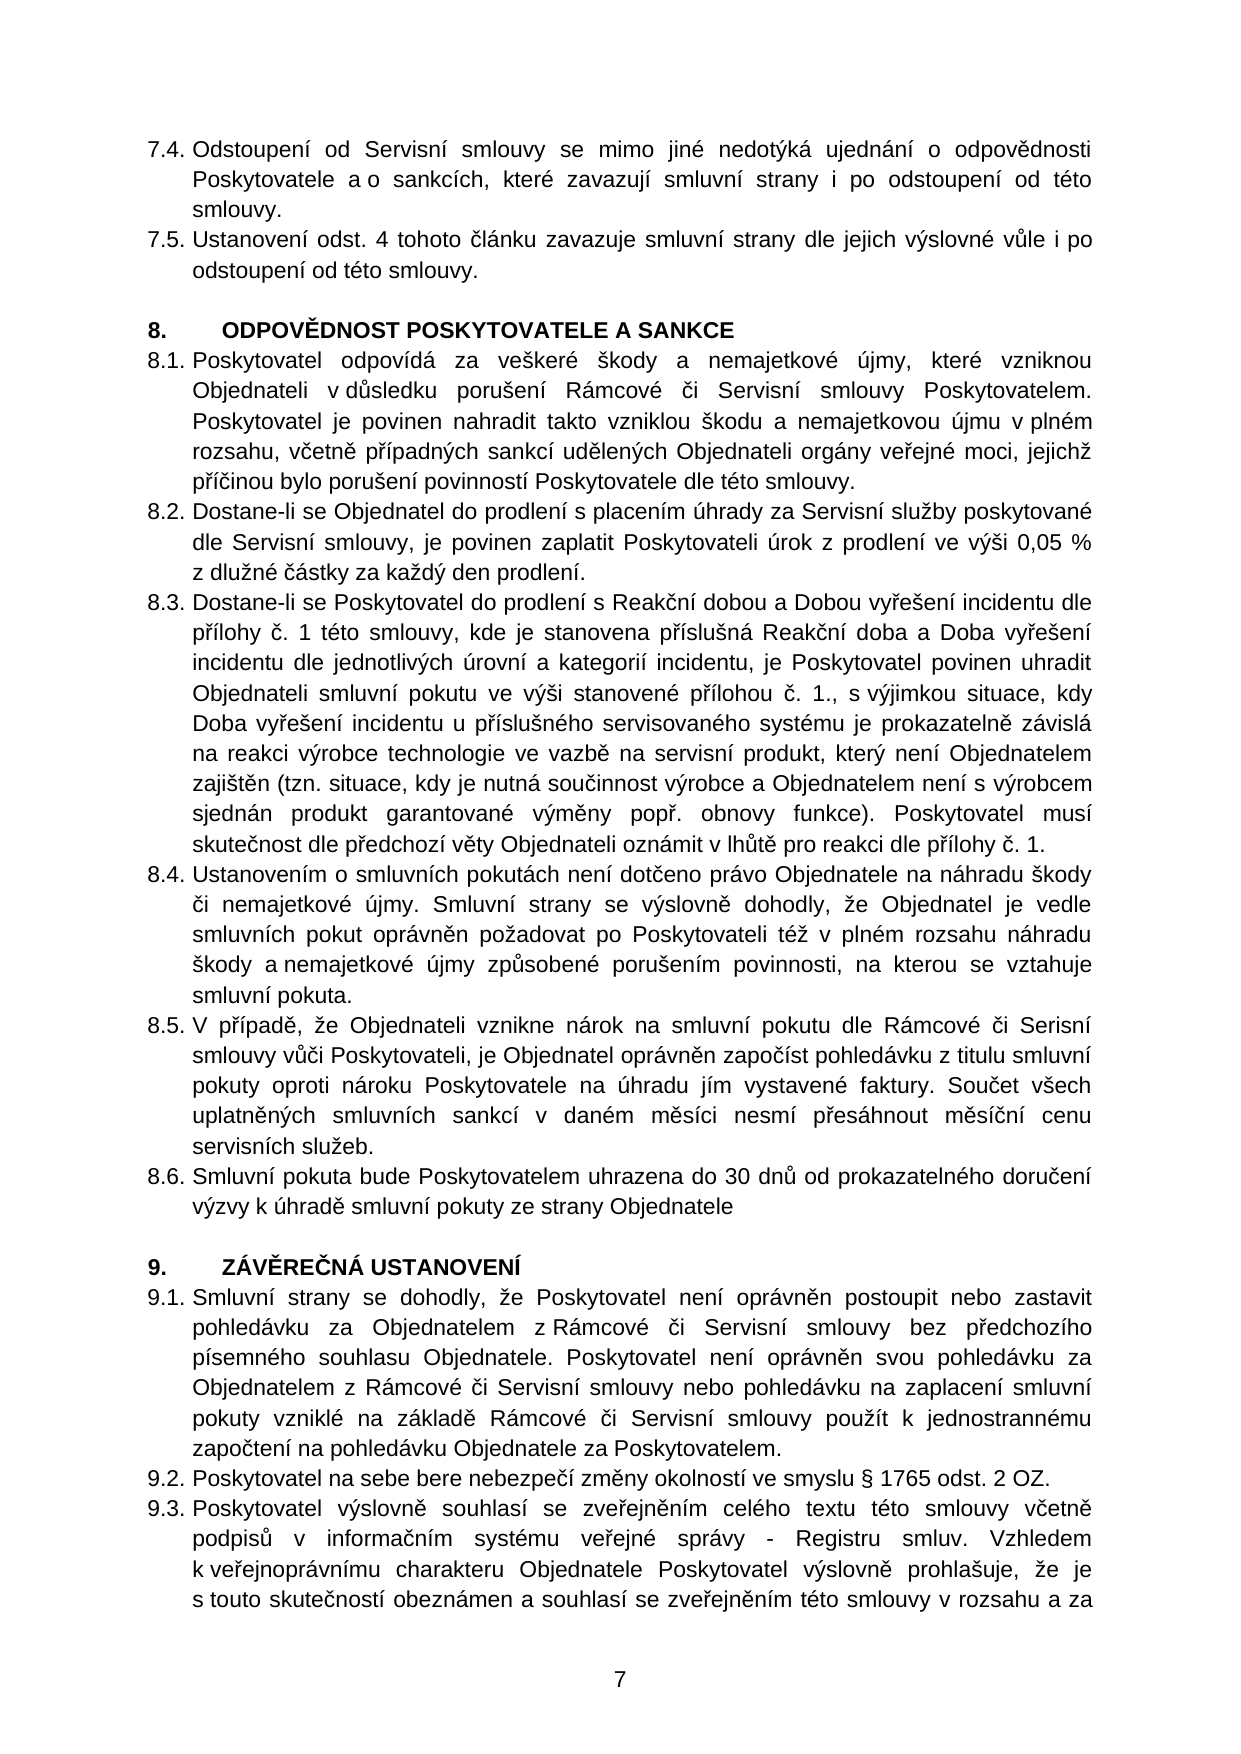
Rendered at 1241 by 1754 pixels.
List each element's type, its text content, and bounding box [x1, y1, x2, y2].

list Poskytovatel na sebe bere nebezpečí změny okolností ve smyslu § 1765 odst. 2 OZ. [147, 1465, 1092, 1491]
list Poskytovatel odpovídá za veškeré škody a nemajetkové újmy, které vzniknou Objednateli v důsledku porušení Rámcové či Servisní smlouvy Poskytovatelem. Poskytovatel je povinen nahradit takto vzniklou škodu a nemajetkovou újmu v plném rozsahu, včetně případných sankcí udělených Objednateli orgány veřejné moci, jejichž příčinou bylo porušení povinností Poskytovatele dle této smlouvy. [147, 347, 1092, 494]
list ZÁVĚREČNÁ USTANOVENÍ [148, 1253, 1092, 1280]
list ODPOVĚDNOST POSKYTOVATELE A SANKCE [148, 317, 1092, 343]
list Odstoupení od Servisní smlouvy se mimo jiné nedotýká ujednání o odpovědnosti Poskytovatele a o sankcích, které zavazují smluvní strany i po odstoupení od této smlouvy. [147, 136, 1092, 223]
list Dostane-li se Poskytovatel do prodlení s Reakční dobou a Dobou vyřešení incidentu dle přílohy č. 1 této smlouvy, kde je stanovena příslušná Reakční doba a Doba vyřešení incidentu dle jednotlivých úrovní a kategorií incidentu, je Poskytovatel povinen uhradit Objednateli smluvní pokutu ve výši stanovené přílohou č. 1., s výjimkou situace, kdy Doba vyřešení incidentu u příslušného servisovaného systému je prokazatelně závislá na reakci výrobce technologie ve vazbě na servisní produkt, který není Objednatelem zajištěn (tzn. situace, kdy je nutná součinnost výrobce a Objednatelem není s výrobcem sjednán produkt garantované výměny popř. obnovy funkce). Poskytovatel musí skutečnost dle předchozí věty Objednateli oznámit v lhůtě pro reakci dle přílohy č. 1. [147, 589, 1092, 857]
list Smluvní strany se dohodly, že Poskytovatel není oprávněn postoupit nebo zastavit pohledávku za Objednatelem z Rámcové či Servisní smlouvy bez předchozího písemného souhlasu Objednatele. Poskytovatel není oprávněn svou pohledávku za Objednatelem z Rámcové či Servisní smlouvy nebo pohledávku na zaplacení smluvní pokuty vzniklé na základě Rámcové či Servisní smlouvy použít k jednostrannému započtení na pohledávku Objednatele za Poskytovatelem. [147, 1284, 1092, 1461]
list Ustanovení odst. 4 tohoto článku zavazuje smluvní strany dle jejich výslovné vůle i po odstoupení od této smlouvy. [147, 226, 1092, 283]
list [147, 1495, 1092, 1612]
list V případě, že Objednateli vznikne nárok na smluvní pokutu dle Rámcové či Serisní smlouvy vůči Poskytovateli, je Objednatel oprávněn započíst pohledávku z titulu smluvní pokuty oproti nároku Poskytovatele na úhradu jím vystavené faktury. Součet všech uplatněných smluvních sankcí v daném měsíci nesmí přesáhnout měsíční cenu servisních služeb. [147, 1012, 1092, 1159]
list Dostane-li se Objednatel do prodlení s placením úhrady za Servisní služby poskytované dle Servisní smlouvy, je povinen zaplatit Poskytovateli úrok z prodlení ve výši 0,05 % z dlužné částky za každý den prodlení. [147, 498, 1092, 585]
list Smluvní pokuta bude Poskytovatelem uhrazena do 30 dnů od prokazatelného doručení výzvy k úhradě smluvní pokuty ze strany Objednatele [147, 1163, 1092, 1219]
list Ustanovením o smluvních pokutách není dotčeno právo Objednatele na náhradu škody či nemajetkové újmy. Smluvní strany se výslovně dohodly, že Objednatel je vedle smluvních pokut oprávněn požadovat po Poskytovateli též v plném rozsahu náhradu škody a nemajetkové újmy způsobené porušením povinnosti, na kterou se vztahuje smluvní pokuta. [147, 861, 1092, 1008]
